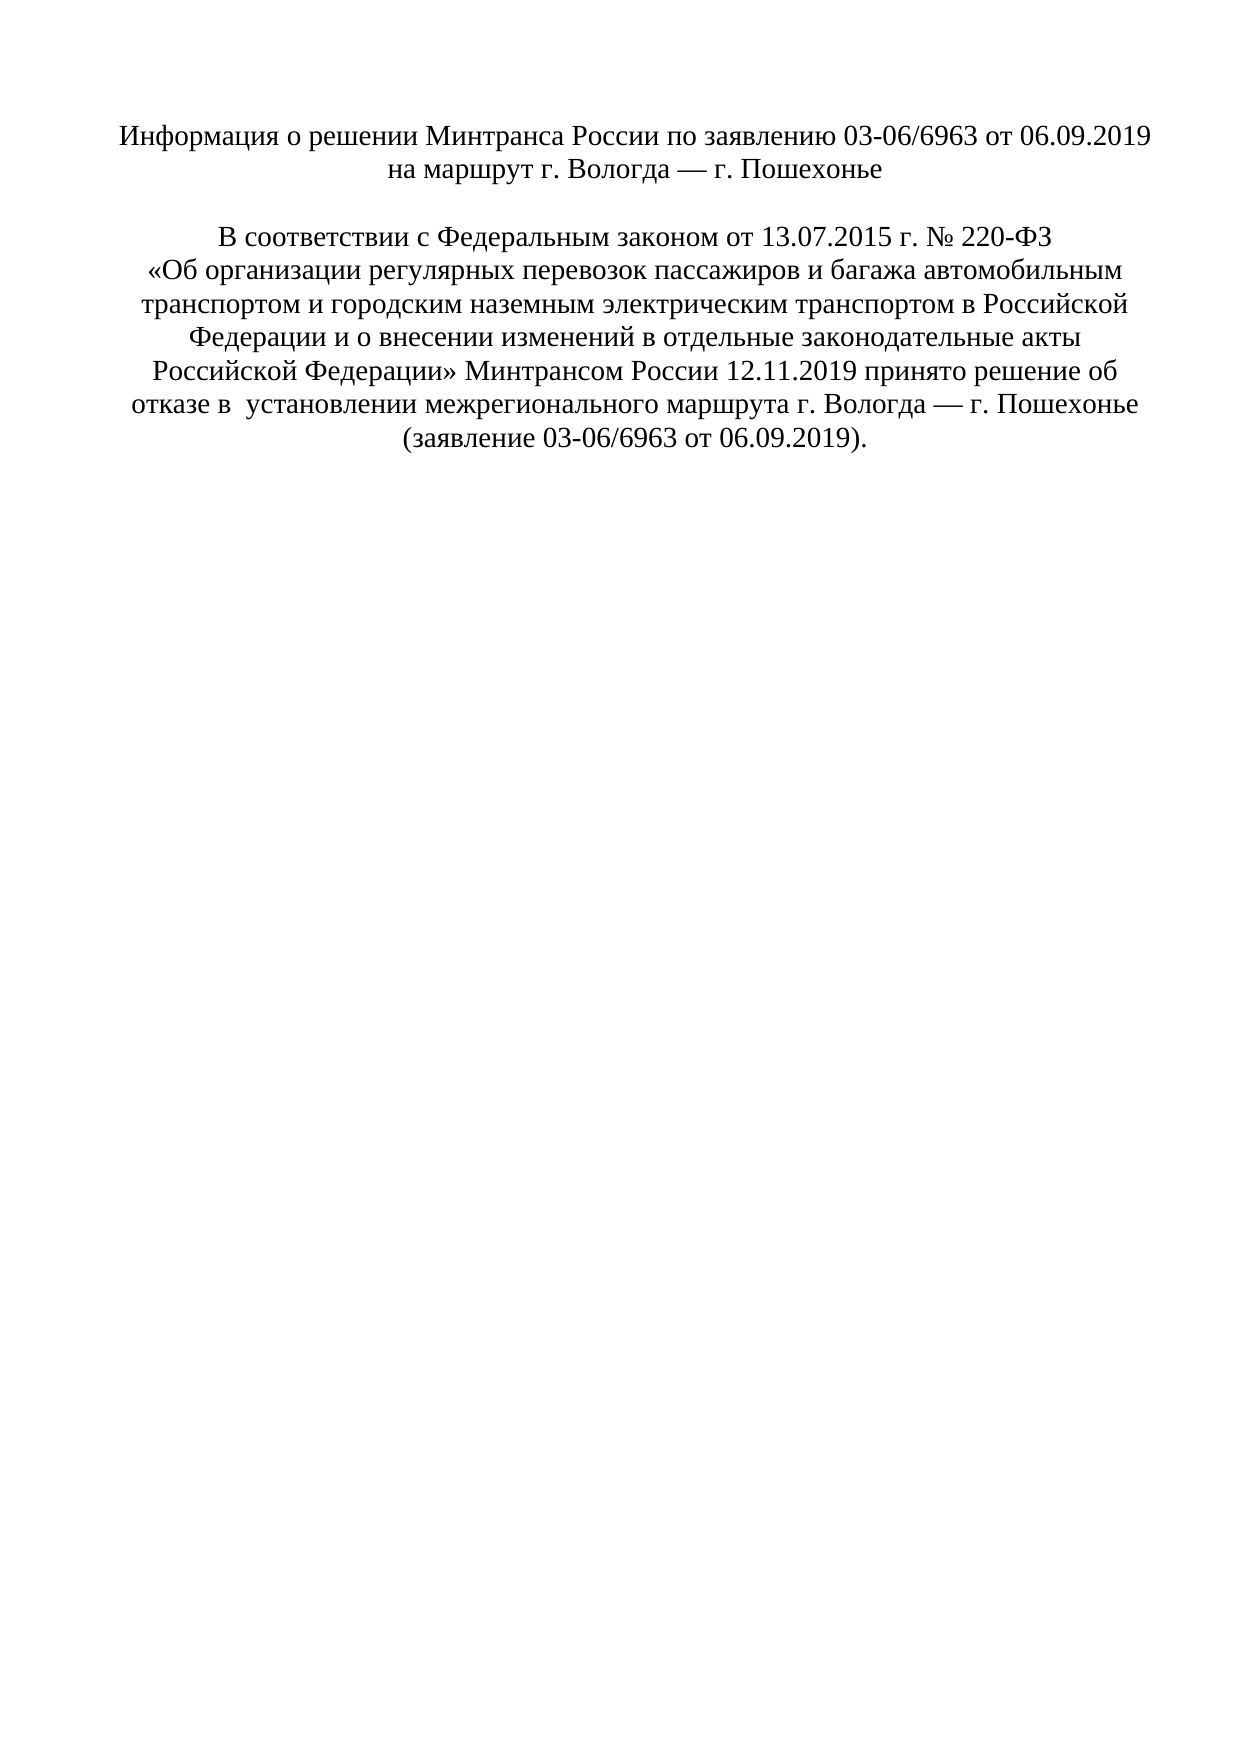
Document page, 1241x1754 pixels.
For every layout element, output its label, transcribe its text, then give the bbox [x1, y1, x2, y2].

text В соответствии с Федеральным законом от 13.07.2015 г. № 220-ФЗ «Об организации регулярных перевозок пассажиров и багажа автомобильным транспортом и городским наземным электрическим транспортом в Российской Федерации и о внесении изменений в отдельные законодательные акты Российской Федерации» Минтрансом России 12.11.2019 принято решение об отказе в установлении межрегионального маршрута г. Вологда — г. Пошехонье (заявление 03-06/6963 от 06.09.2019). [118, 219, 1152, 453]
text Информация о решении Минтранса России по заявлению 03-06/6963 от 06.09.2019 на маршрут г. Вологда — г. Пошехонье [118, 118, 1152, 185]
